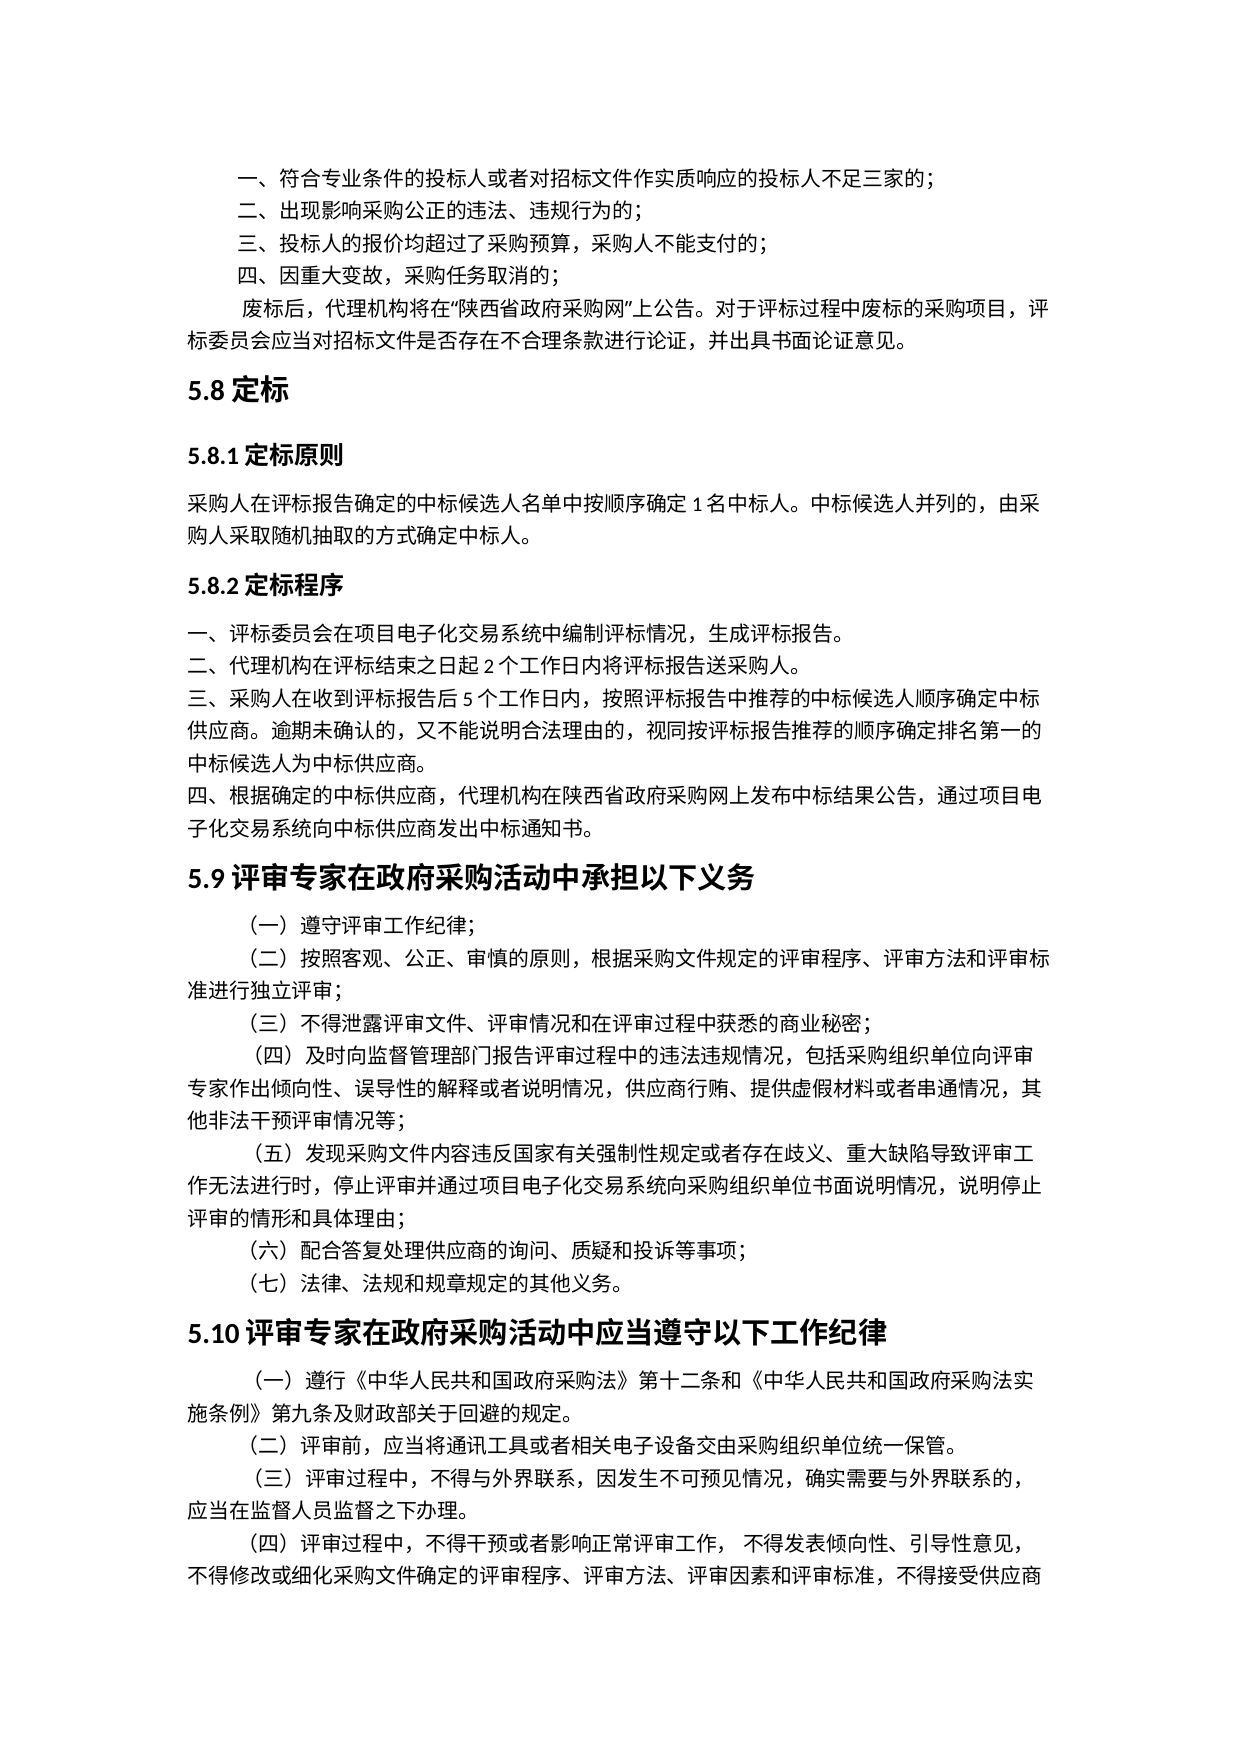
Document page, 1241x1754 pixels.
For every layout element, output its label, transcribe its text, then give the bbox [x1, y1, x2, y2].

text 5.9评审专家在政府采购活动中承担以下义务 [187, 844, 1053, 909]
text （二）按照客观、公正、审慎的原则，根据采购文件规定的评审程序、评审方法和评审标准进行独立评审； [187, 942, 1053, 1007]
text 四、因重大变故，采购任务取消的； [187, 259, 1053, 292]
text （一）遵守评审工作纪律； [187, 909, 1053, 942]
text （三）不得泄露评审文件、评审情况和在评审过程中获悉的商业秘密； [187, 1007, 1053, 1039]
text 5.8定标 [187, 357, 1053, 422]
text 二、出现影响采购公正的违法、违规行为的； [187, 194, 1053, 227]
text 四、根据确定的中标供应商，代理机构在陕西省政府采购网上发布中标结果公告，通过项目电子化交易系统向中标供应商发出中标通知书。 [187, 779, 1053, 844]
text 5.10评审专家在政府采购活动中应当遵守以下工作纪律 [187, 1299, 1053, 1364]
text 一、符合专业条件的投标人或者对招标文件作实质响应的投标人不足三家的； [187, 162, 1053, 194]
text 二、代理机构在评标结束之日起2个工作日内将评标报告送采购人。 [187, 649, 1053, 682]
text （六）配合答复处理供应商的询问、质疑和投诉等事项； [187, 1234, 1053, 1267]
text （四）及时向监督管理部门报告评审过程中的违法违规情况，包括采购组织单位向评审专家作出倾向性、误导性的解释或者说明情况，供应商行贿、提供虚假材料或者串通情况，其他非法干预评审情况等； [187, 1039, 1053, 1137]
text 三、投标人的报价均超过了采购预算，采购人不能支付的； [187, 227, 1053, 259]
text （一）遵行《中华人民共和国政府采购法》第十二条和《中华人民共和国政府采购法实施条例》第九条及财政部关于回避的规定。 [187, 1364, 1053, 1429]
text 废标后，代理机构将在“陕西省政府采购网”上公告。对于评标过程中废标的采购项目，评标委员会应当对招标文件是否存在不合理条款进行论证，并出具书面论证意见。 [187, 292, 1053, 357]
text 采购人在评标报告确定的中标候选人名单中按顺序确定1名中标人。中标候选人并列的，由采购人采取随机抽取的方式确定中标人。 [187, 487, 1053, 552]
text 三、采购人在收到评标报告后5个工作日内，按照评标报告中推荐的中标候选人顺序确定中标供应商。逾期未确认的，又不能说明合法理由的，视同按评标报告推荐的顺序确定排名第一的中标候选人为中标供应商。 [187, 682, 1053, 779]
text （二）评审前，应当将通讯工具或者相关电子设备交由采购组织单位统一保管。 [187, 1429, 1053, 1462]
text （三）评审过程中，不得与外界联系，因发生不可预见情况，确实需要与外界联系的，应当在监督人员监督之下办理。 [187, 1462, 1053, 1527]
text 一、评标委员会在项目电子化交易系统中编制评标情况，生成评标报告。 [187, 617, 1053, 649]
text （七）法律、法规和规章规定的其他义务。 [187, 1267, 1053, 1299]
text 5.8.2定标程序 [187, 552, 1053, 617]
text （五）发现采购文件内容违反国家有关强制性规定或者存在歧义、重大缺陷导致评审工作无法进行时，停止评审并通过项目电子化交易系统向采购组织单位书面说明情况，说明停止评审的情形和具体理由； [187, 1137, 1053, 1234]
text 5.8.1 定标原则 [187, 422, 1053, 487]
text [187, 1527, 1053, 1592]
